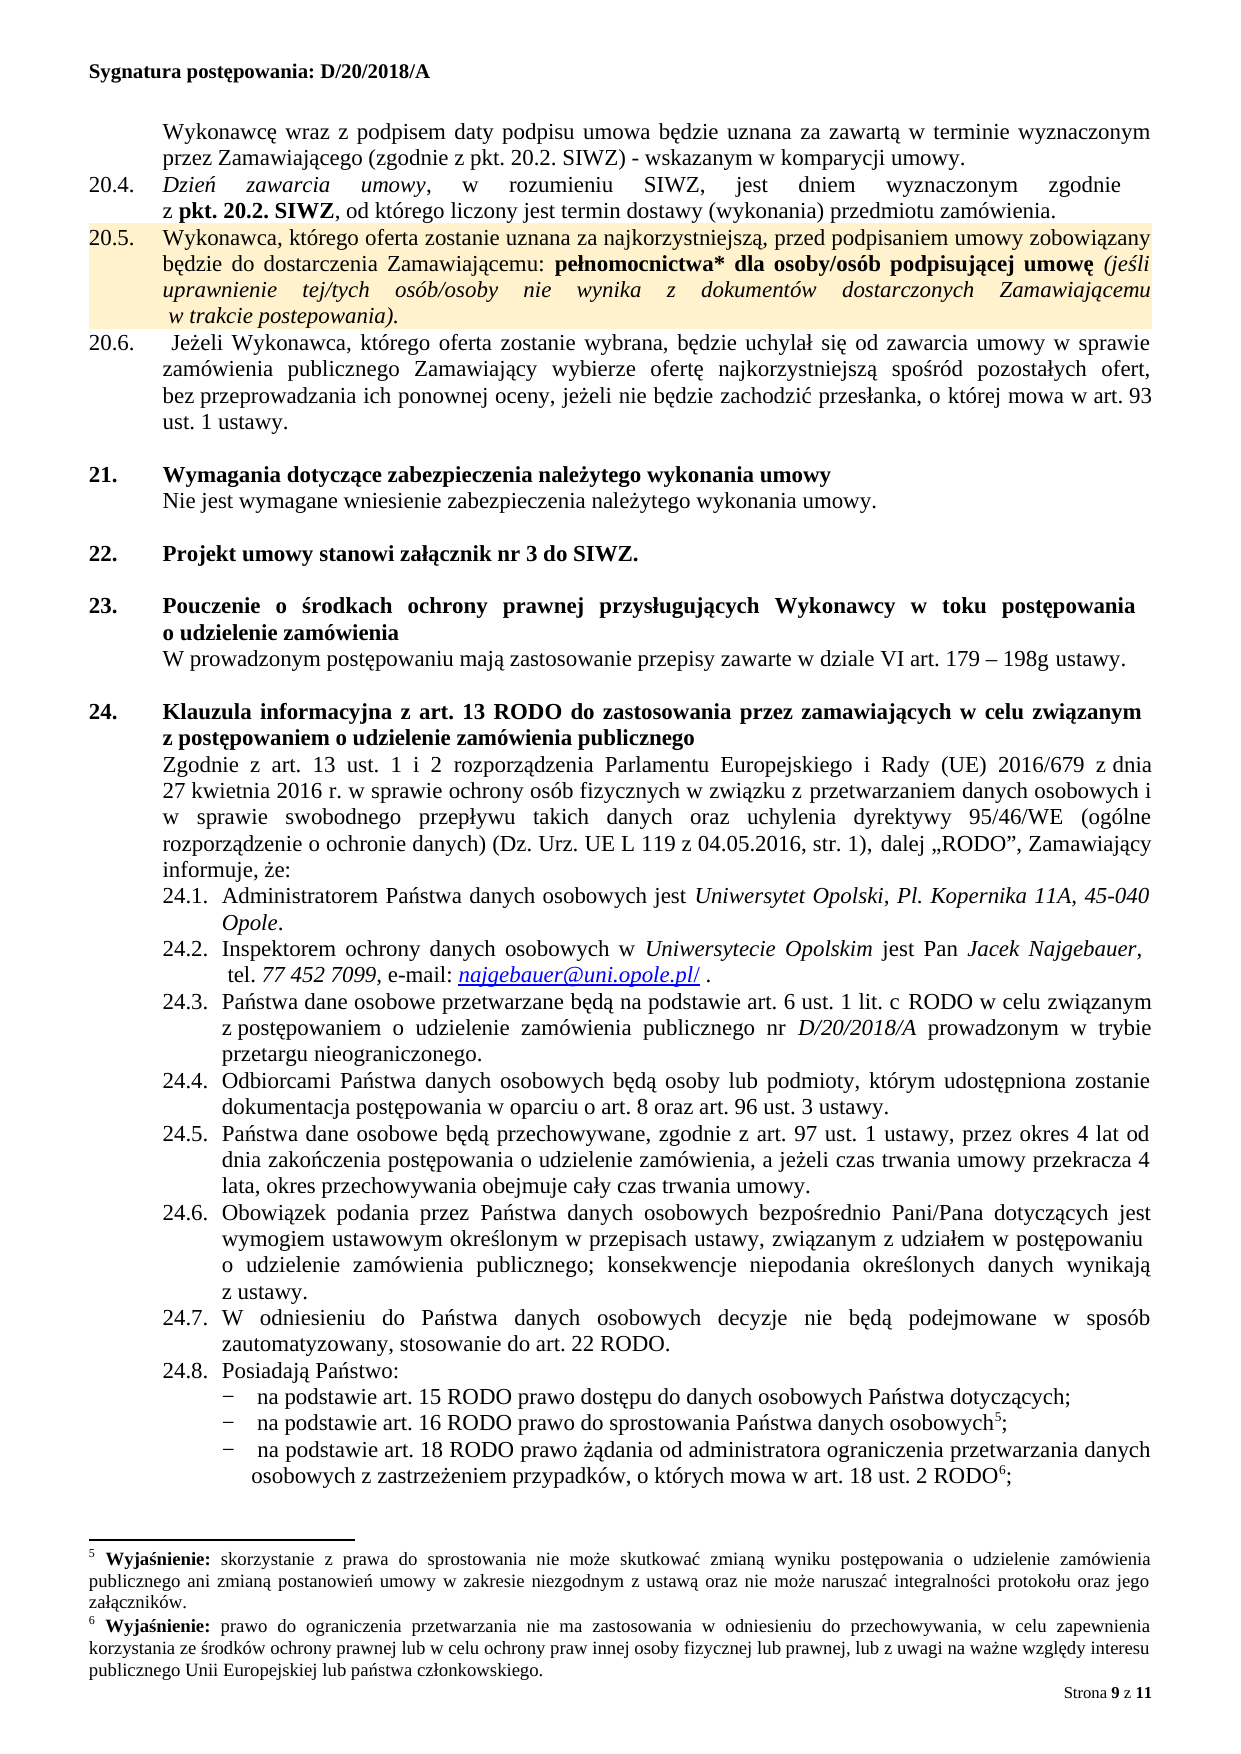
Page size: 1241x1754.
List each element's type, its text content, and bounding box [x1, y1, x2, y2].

list Pouczenie o środkach ochrony prawnej przysługujących Wykonawcy w toku postępowania o udzielenie zamówienia [89, 592, 1152, 645]
list na podstawie art. 15 RODO prawo dostępu do danych osobowych Państwa dotyczących; [222, 1383, 1152, 1409]
list Inspektorem ochrony danych osobowych w Uniwersytecie Opolskim jest Pan Jacek Najgebauer, tel. 77 452 7099, e-mail: najgebauer@uni.opole.pl/ . [162, 935, 1152, 988]
list Państwa dane osobowe będą przechowywane, zgodnie z art. 97 ust. 1 ustawy, przez okres 4 lat od dnia zakończenia postępowania o udzielenie zamówienia, a jeżeli czas trwania umowy przekracza 4 lata, okres przechowywania obejmuje cały czas trwania umowy. [162, 1119, 1152, 1199]
list Obowiązek podania przez Państwa danych osobowych bezpośrednio Pani/Pana dotyczących jest wymogiem ustawowym określonym w przepisach ustawy, związanym z udziałem w postępowaniu o udzielenie zamówienia publicznego; konsekwencje niepodania określonych danych wynikają z ustawy. [162, 1199, 1152, 1304]
list Jeżeli Wykonawca, którego oferta zostanie wybrana, będzie uchylał się od zawarcia umowy w sprawie zamówienia publicznego Zamawiający wybierze ofertę najkorzystniejszą spośród pozostałych ofert, bez przeprowadzania ich ponownej oceny, jeżeli nie będzie zachodzić przesłanka, o której mowa w art. 93 ust. 1 ustawy. [89, 329, 1152, 434]
list na podstawie art. 18 RODO prawo żądania od administratora ograniczenia przetwarzania danych osobowych z zastrzeżeniem przypadków, o których mowa w art. 18 ust. 2 RODO; [222, 1436, 1152, 1488]
list Projekt umowy stanowi załącznik nr 3 do SIWZ. [89, 540, 1152, 566]
text Nie jest wymagane wniesienie zabezpieczenia należytego wykonania umowy. [162, 487, 1152, 513]
list W odniesieniu do Państwa danych osobowych decyzje nie będą podejmowane w sposób zautomatyzowany, stosowanie do art. 22 RODO. [162, 1304, 1152, 1357]
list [89, 118, 1152, 171]
list na podstawie art. 16 RODO prawo do sprostowania Państwa danych osobowych; [222, 1409, 1152, 1436]
list Posiadają Państwo: [162, 1357, 1152, 1383]
list Wymagania dotyczące zabezpieczenia należytego wykonania umowy [89, 461, 1152, 487]
list Państwa dane osobowe przetwarzane będą na podstawie art. 6 ust. 1 lit. c RODO w celu związanym z postępowaniem o udzielenie zamówienia publicznego nr D/20/2018/A prowadzonym w trybie przetargu nieograniczonego. [162, 988, 1152, 1067]
list Wykonawca, którego oferta zostanie uznana za najkorzystniejszą, przed podpisaniem umowy zobowiązany będzie do dostarczenia Zamawiającemu: pełnomocnictwa* dla osoby/osób podpisującej umowę (jeśli uprawnienie tej/tych osób/osoby nie wynika z dokumentów dostarczonych Zamawiającemu w trakcie postepowania). [89, 223, 1152, 329]
text W prowadzonym postępowaniu mają zastosowanie przepisy zawarte w dziale VI art. 179 – 198g ustawy. [162, 645, 1152, 672]
text Zgodnie z art. 13 ust. 1 i 2 rozporządzenia Parlamentu Europejskiego i Rady (UE) 2016/679 z dnia 27 kwietnia 2016 r. w sprawie ochrony osób fizycznych w związku z przetwarzaniem danych osobowych i w sprawie swobodnego przepływu takich danych oraz uchylenia dyrektywy 95/46/WE (ogólne rozporządzenie o ochronie danych) (Dz. Urz. UE L 119 z 04.05.2016, str. 1), dalej „RODO”, Zamawiający informuje, że: [162, 751, 1152, 882]
list Klauzula informacyjna z art. 13 RODO do zastosowania przez zamawiających w celu związanym z postępowaniem o udzielenie zamówienia publicznego [89, 698, 1152, 751]
list Dzień zawarcia umowy, w rozumieniu SIWZ, jest dniem wyznaczonym zgodnie z pkt. 20.2. SIWZ, od którego liczony jest termin dostawy (wykonania) przedmiotu zamówienia. [89, 171, 1152, 223]
list Odbiorcami Państwa danych osobowych będą osoby lub podmioty, którym udostępniona zostanie dokumentacja postępowania w oparciu o art. 8 oraz art. 96 ust. 3 ustawy. [162, 1067, 1152, 1119]
list Administratorem Państwa danych osobowych jest Uniwersytet Opolski, Pl. Kopernika 11A, 45-040 Opole. [162, 882, 1152, 935]
